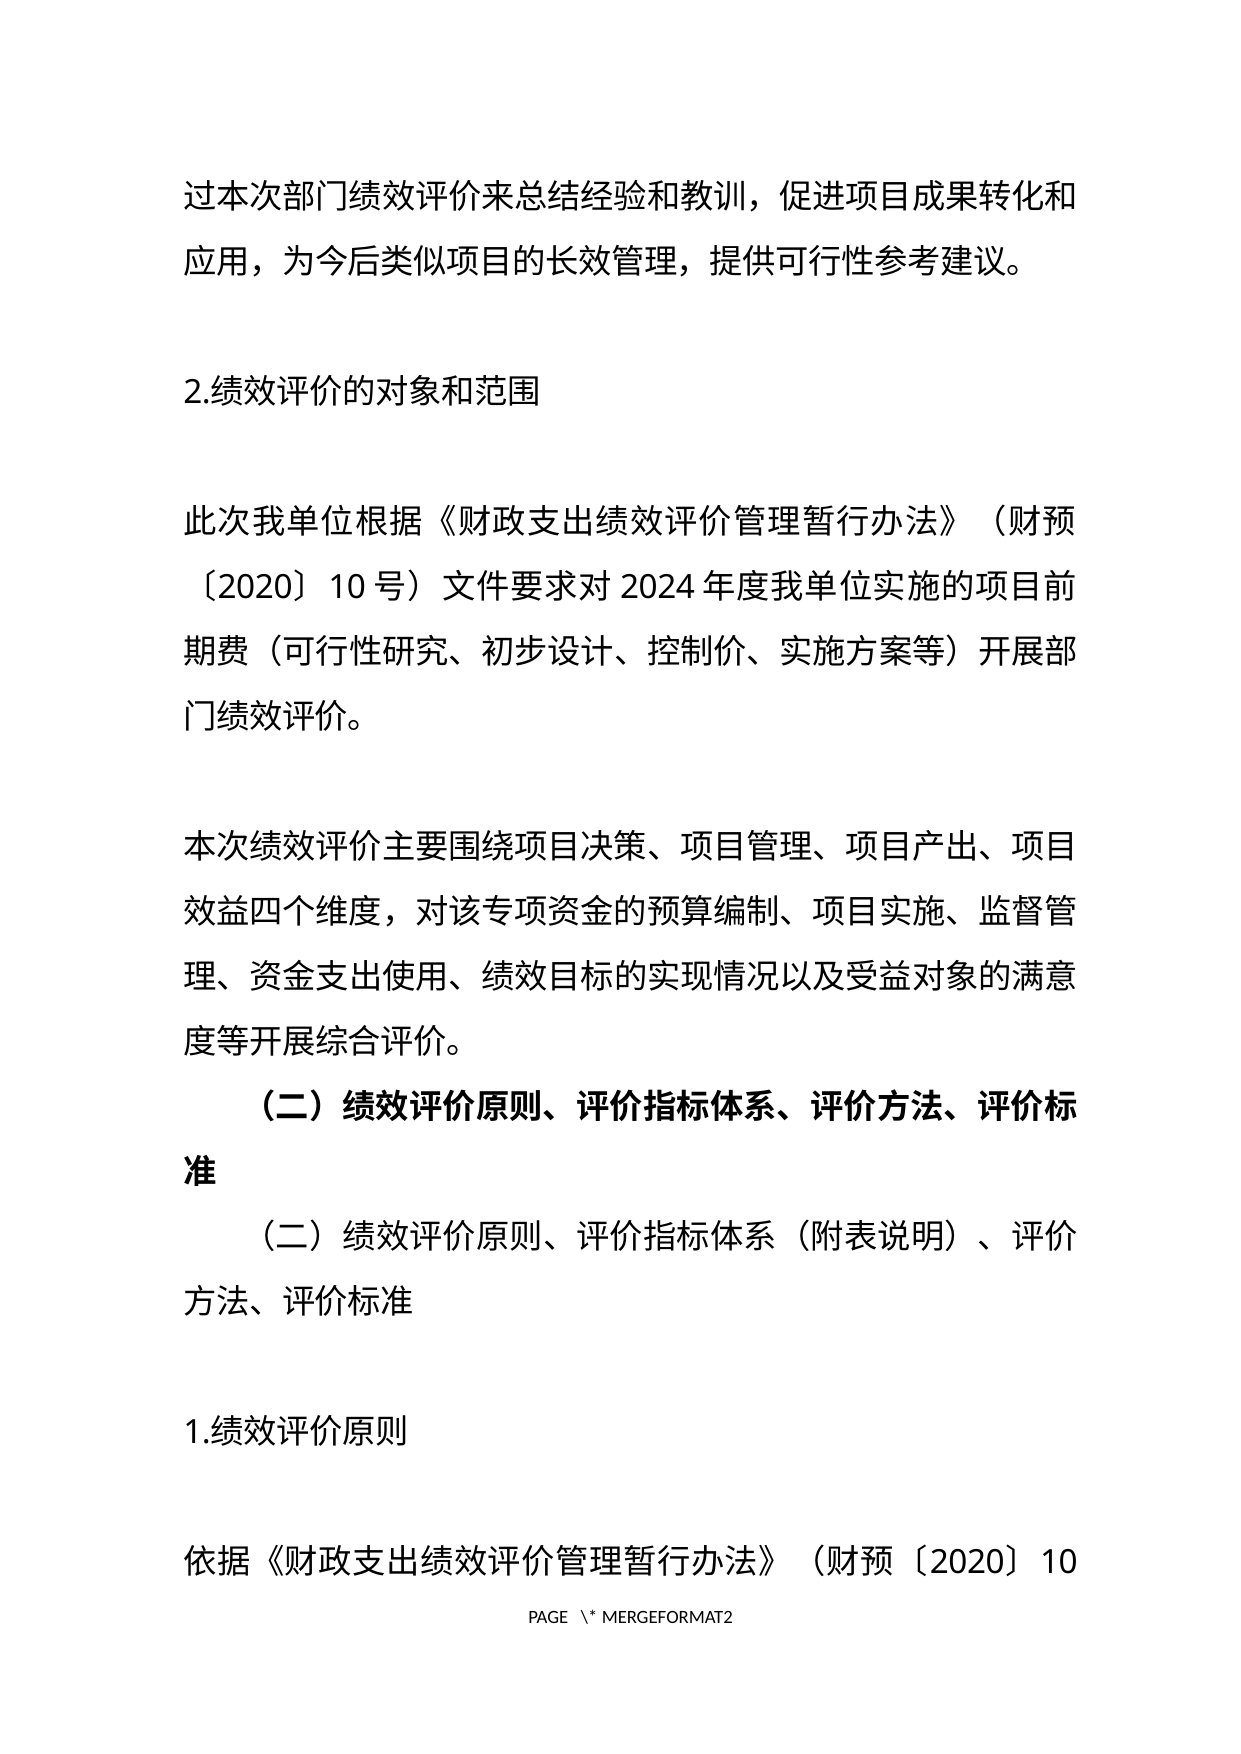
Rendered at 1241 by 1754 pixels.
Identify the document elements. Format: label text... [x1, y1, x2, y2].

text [183, 162, 1078, 1072]
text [183, 1202, 1078, 1592]
text （二）绩效评价原则、评价指标体系、评价方法、评价标准 [183, 1072, 1078, 1202]
